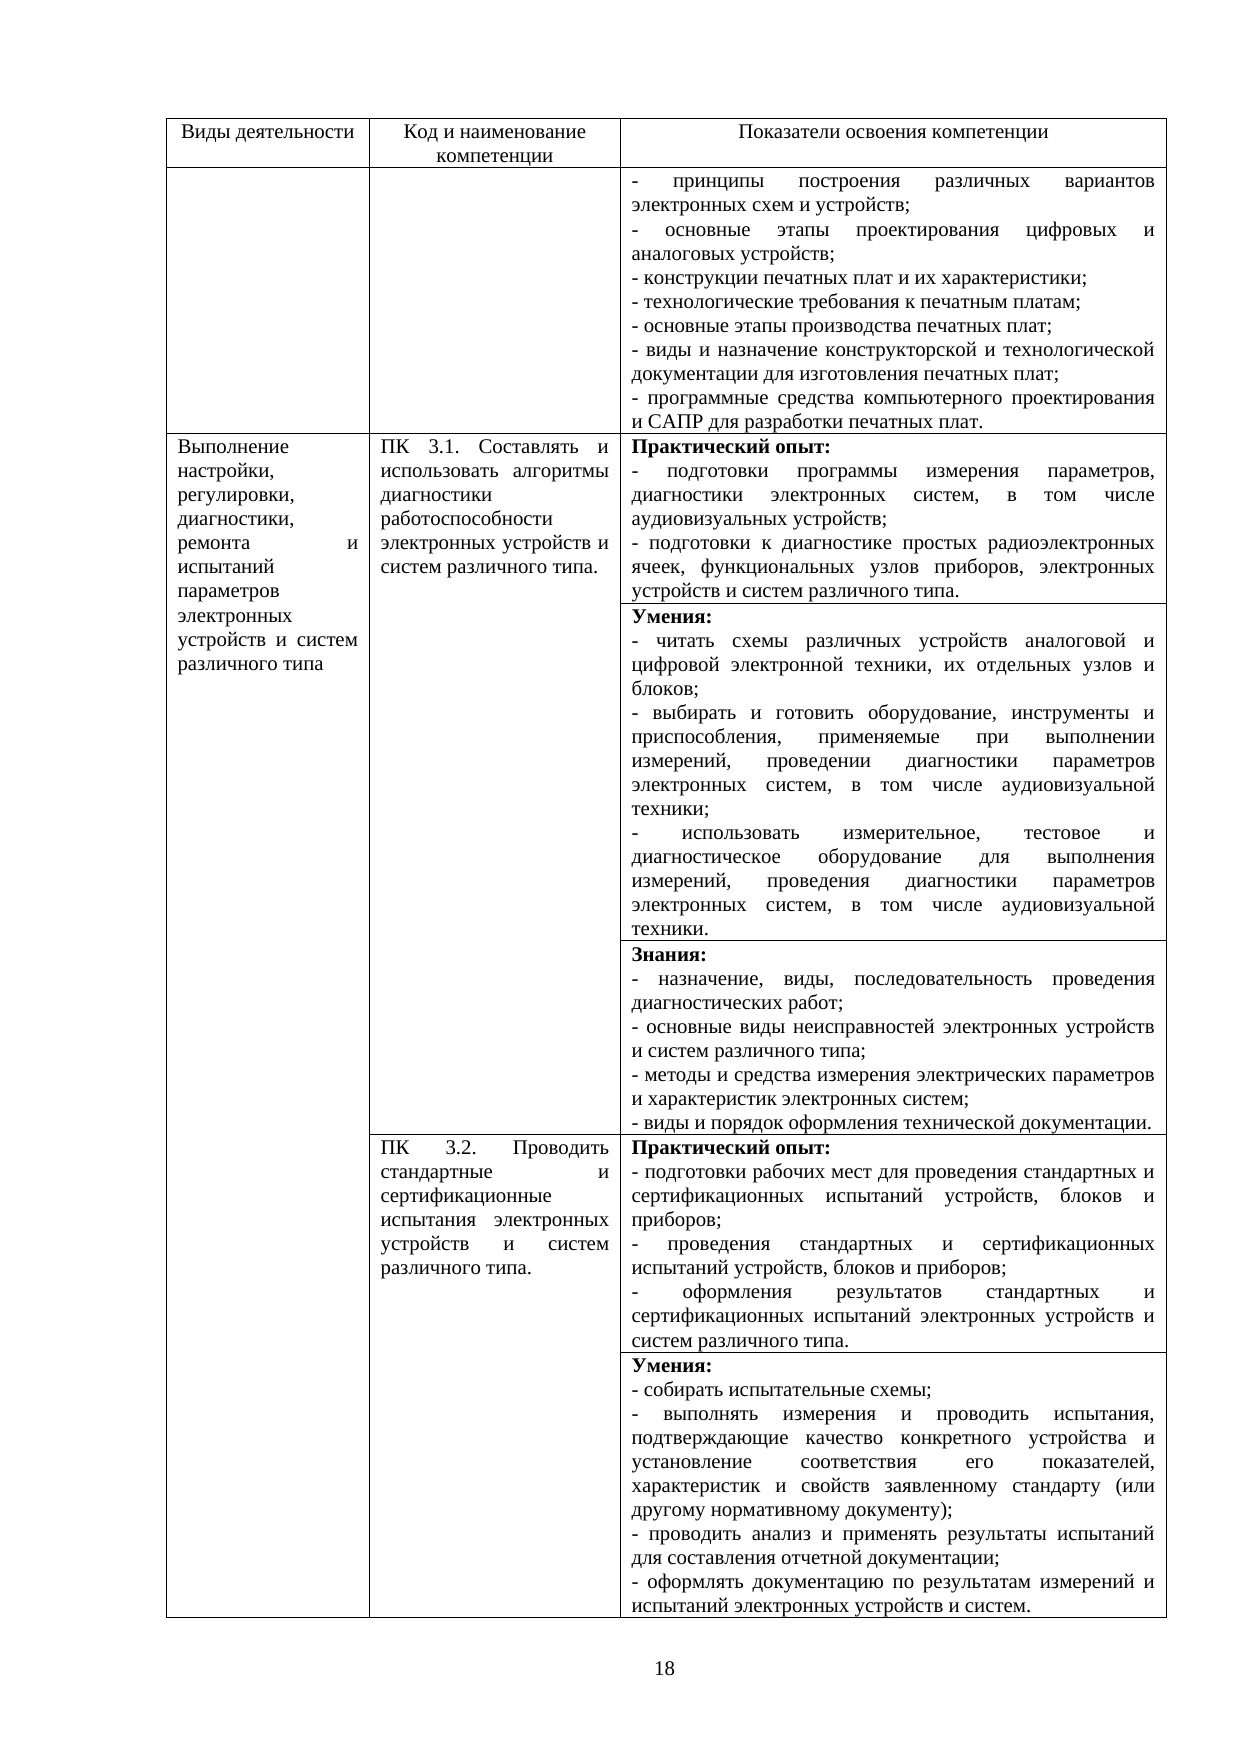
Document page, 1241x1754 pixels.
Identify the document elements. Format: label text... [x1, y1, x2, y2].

table_cell Выполнение настройки, регулировки, диагностики, ремонта и испытаний параметров электронных устройств и систем различного типа [167, 434, 369, 1617]
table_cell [621, 168, 1166, 433]
table_cell ПК 3.2. Проводить стандартные и сертификационные испытания электронных устройств и систем различного типа. [370, 1135, 620, 1617]
table_cell Умения: - собирать испытательные схемы; - выполнять измерения и проводить испытания, подтверждающие качество конкретного устройства и установление соответствия его показателей, характеристик и свойств заявленному стандарту (или другому нормативному документу); - проводить анализ и применять результаты испытаний для составления отчетной документации; - оформлять документацию по результатам измерений и испытаний электронных устройств и систем. [621, 1353, 1166, 1617]
table_cell ПК 3.1. Составлять и использовать алгоритмы диагностики работоспособности электронных устройств и систем различного типа. [370, 434, 620, 1134]
table_cell Знания: - назначение, виды, последовательность проведения диагностических работ; - основные виды неисправностей электронных устройств и систем различного типа; - методы и средства измерения электрических параметров и характеристик электронных систем; - виды и порядок оформления технической документации. [621, 941, 1166, 1134]
table_header Виды деятельности [167, 119, 369, 167]
table_header Код и наименование компетенции [370, 119, 620, 167]
table_cell Практический опыт: - подготовки программы измерения параметров, диагностики электронных систем, в том числе аудиовизуальных устройств; - подготовки к диагностике простых радиоэлектронных ячеек, функциональных узлов приборов, электронных устройств и систем различного типа. [621, 434, 1166, 602]
table_cell Умения: - читать схемы различных устройств аналоговой и цифровой электронной техники, их отдельных узлов и блоков; - выбирать и готовить оборудование, инструменты и приспособления, применяемые при выполнении измерений, проведении диагностики параметров электронных систем, в том числе аудиовизуальной техники; - использовать измерительное, тестовое и диагностическое оборудование для выполнения измерений, проведения диагностики параметров электронных систем, в том числе аудиовизуальной техники. [621, 604, 1166, 940]
table_cell Практический опыт: - подготовки рабочих мест для проведения стандартных и сертификационных испытаний устройств, блоков и приборов; - проведения стандартных и сертификационных испытаний устройств, блоков и приборов; - оформления результатов стандартных и сертификационных испытаний электронных устройств и систем различного типа. [621, 1135, 1166, 1352]
table_header Показатели освоения компетенции [621, 119, 1166, 167]
